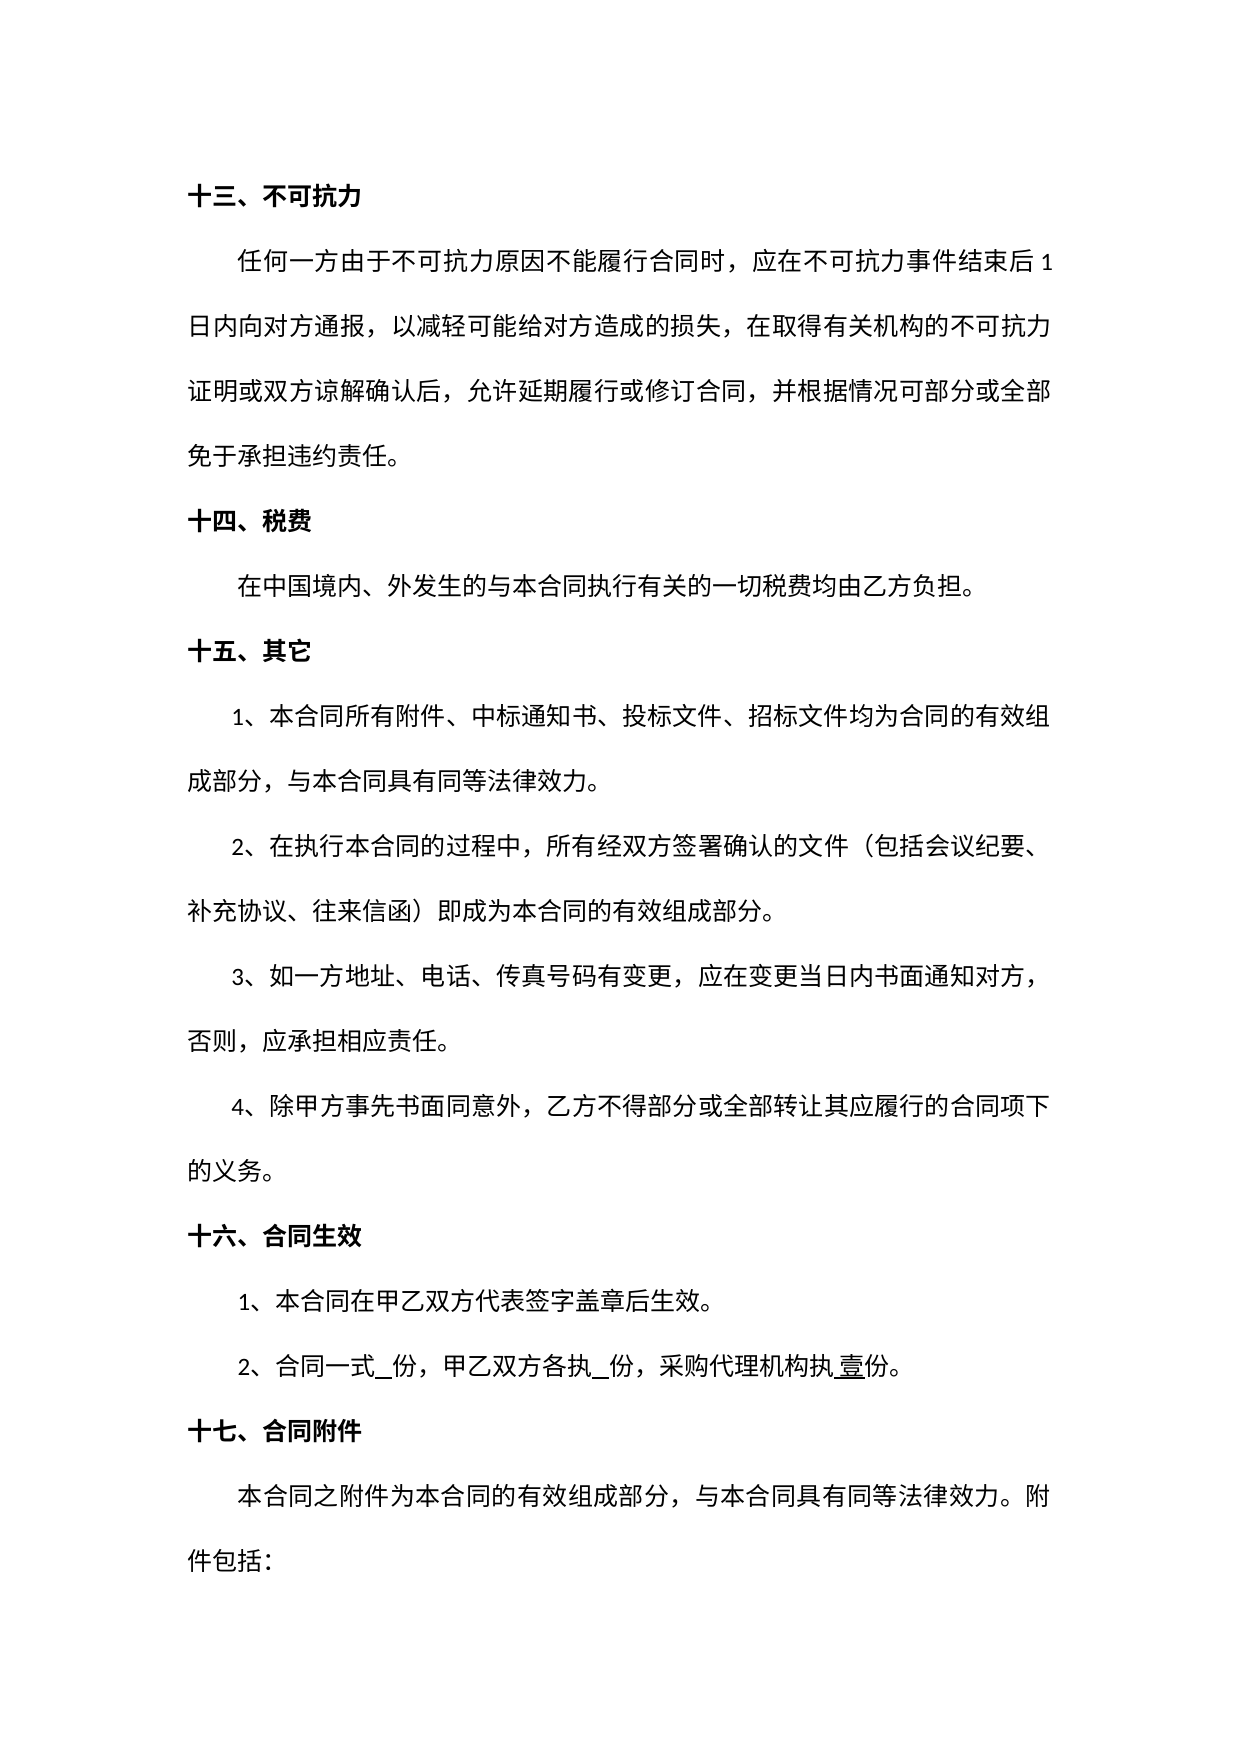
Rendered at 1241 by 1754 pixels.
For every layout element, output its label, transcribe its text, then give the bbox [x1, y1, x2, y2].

text 2、在执行本合同的过程中，所有经双方签署确认的文件（包括会议纪要、补充协议、往来信函）即成为本合同的有效组成部分。 [187, 812, 1053, 942]
text 1、本合同所有附件、中标通知书、投标文件、招标文件均为合同的有效组成部分，与本合同具有同等法律效力。 [187, 682, 1053, 812]
text 本合同之附件为本合同的有效组成部分，与本合同具有同等法律效力。附件包括： [187, 1462, 1053, 1592]
text 2、合同一式 份，甲乙双方各执 份，采购代理机构执 壹份。 [187, 1332, 1053, 1397]
text 任何一方由于不可抗力原因不能履行合同时，应在不可抗力事件结束后1日内向对方通报，以减轻可能给对方造成的损失，在取得有关机构的不可抗力证明或双方谅解确认后，允许延期履行或修订合同，并根据情况可部分或全部免于承担违约责任。 [187, 227, 1053, 487]
text 十三、不可抗力 [187, 162, 1053, 227]
text 3、如一方地址、电话、传真号码有变更，应在变更当日内书面通知对方，否则，应承担相应责任。 [187, 942, 1053, 1072]
text 十六、合同生效 [187, 1202, 1053, 1267]
text 十四、税费 [187, 487, 1053, 552]
text 十五、其它 [187, 617, 1053, 682]
text 十七、合同附件 [187, 1397, 1053, 1462]
text 在中国境内、外发生的与本合同执行有关的一切税费均由乙方负担。 [187, 552, 1053, 617]
text 1、本合同在甲乙双方代表签字盖章后生效。 [187, 1267, 1053, 1332]
text 4、除甲方事先书面同意外，乙方不得部分或全部转让其应履行的合同项下的义务。 [187, 1072, 1053, 1202]
